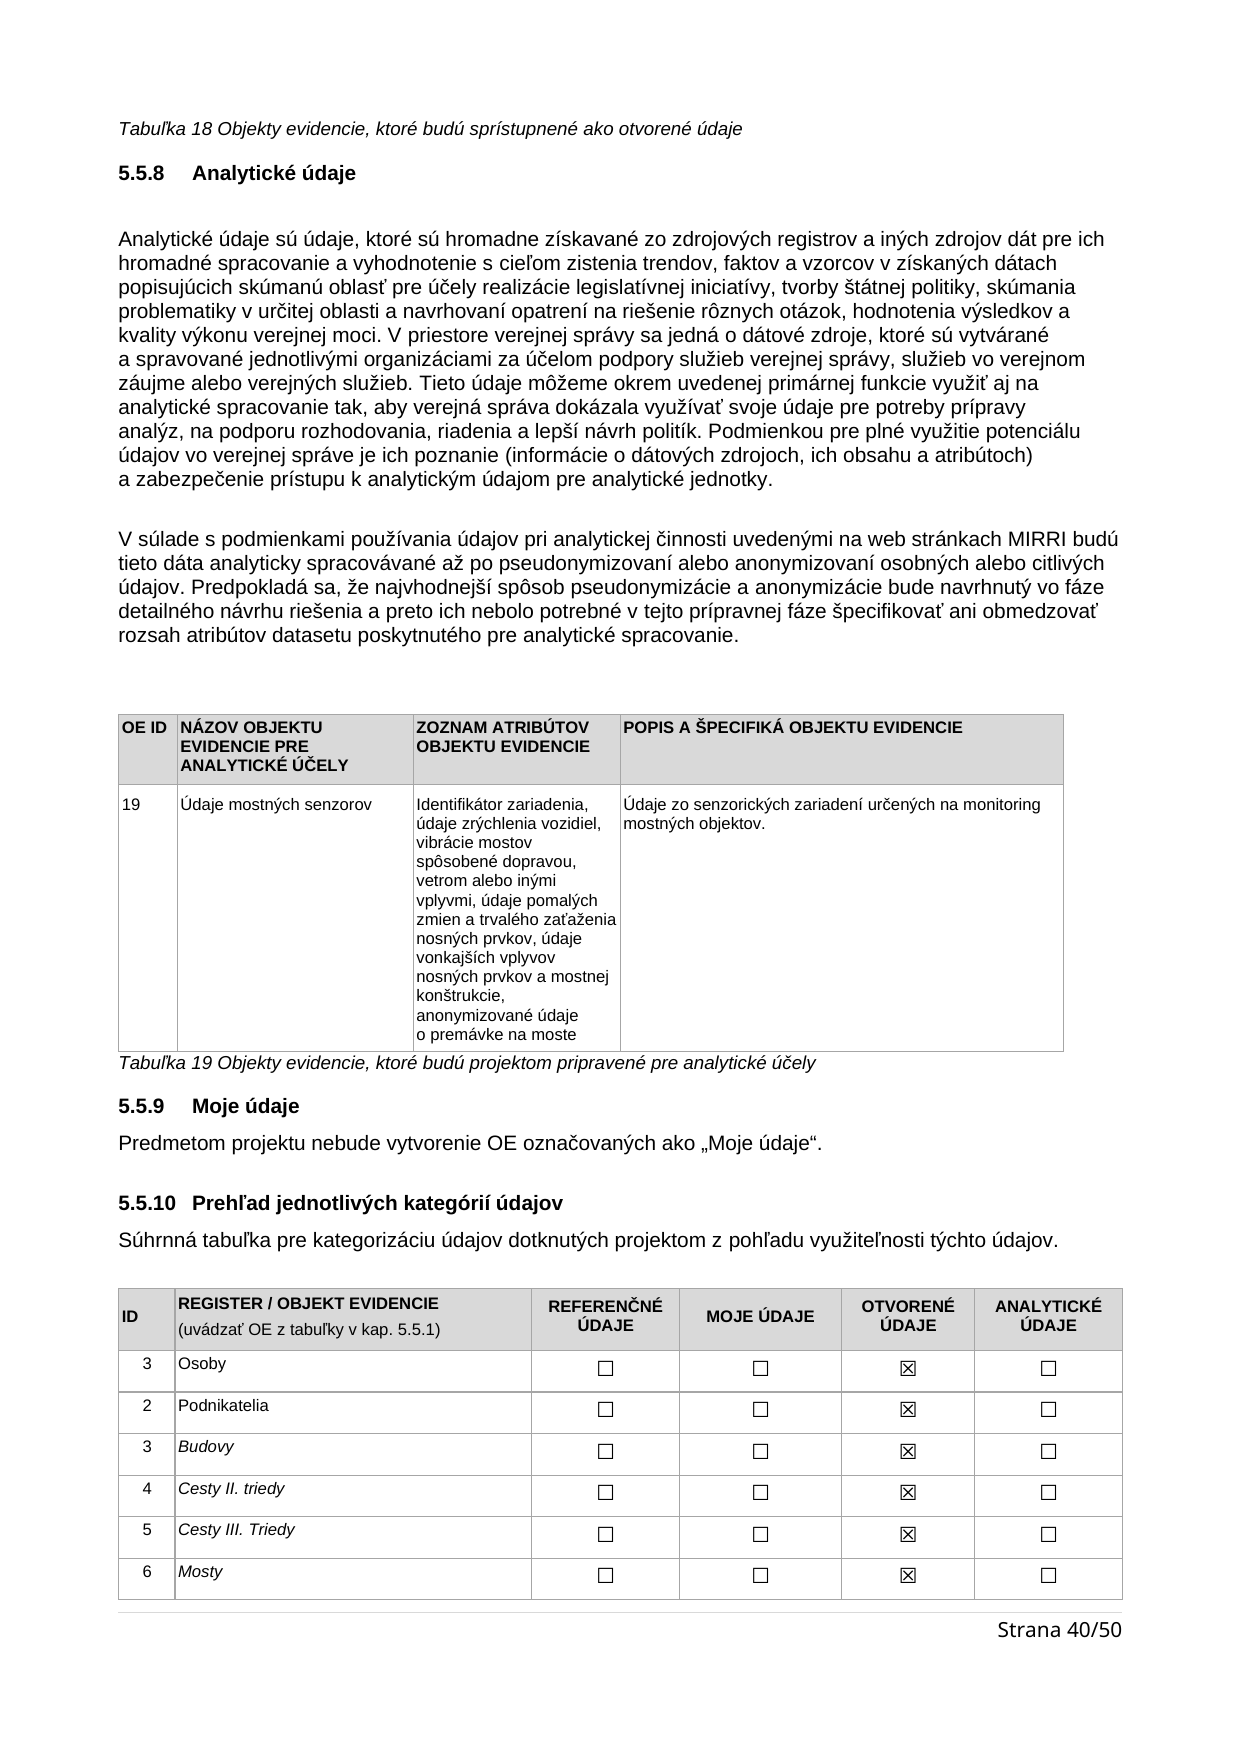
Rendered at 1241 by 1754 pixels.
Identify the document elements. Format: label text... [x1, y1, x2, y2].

table_cell Podnikatelia [176, 1393, 531, 1433]
table_cell Údaje zo senzorických zariadení určených na monitoring mostných objektov. [621, 785, 1063, 1051]
table_cell 19 [119, 785, 177, 1051]
table_cell Cesty III. Triedy [176, 1517, 531, 1558]
table_cell [680, 1351, 841, 1391]
table_cell [842, 1517, 974, 1558]
table_header Register / Objekt evidencie (uvádzať OE z tabuľky v kap. 5.5.1) [176, 1289, 531, 1350]
table_cell Údaje mostných senzorov [178, 785, 413, 1051]
text V súlade s podmienkami používania údajov pri analytickej činnosti uvedenými na web stránkach MIRRI budú tieto dáta analyticky spracovávané až po pseudonymizovaní alebo anonymizovaní osobných alebo citlivých údajov. Predpokladá sa, že najvhodnejší spôsob pseudonymizácie a anonymizácie bude navrhnutý vo fáze detailného návrhu riešenia a preto ich nebolo potrebné v tejto prípravnej fáze špecifikovať ani obmedzovať rozsah atribútov datasetu poskytnutého pre analytické spracovanie. [118, 527, 1122, 647]
table_cell 3 [119, 1351, 174, 1391]
table_cell [532, 1393, 679, 1433]
table_cell [680, 1559, 841, 1599]
table_header Otvorené údaje [842, 1289, 974, 1350]
table_header Analytické údaje [975, 1289, 1122, 1350]
table_cell [680, 1517, 841, 1558]
table_cell [842, 1476, 974, 1516]
text Predmetom projektu nebude vytvorenie OE označovaných ako „Moje údaje“. [118, 1131, 1122, 1154]
table_cell [842, 1393, 974, 1433]
table_cell [532, 1351, 679, 1391]
table_cell [975, 1351, 1122, 1391]
table_cell [680, 1476, 841, 1516]
table_cell Osoby [176, 1351, 531, 1391]
table_cell [680, 1393, 841, 1433]
table_header OE ID [119, 715, 177, 784]
table_cell [680, 1434, 841, 1474]
text Súhrnná tabuľka pre kategorizáciu údajov dotknutých projektom z pohľadu využiteľnosti týchto údajov. [118, 1227, 1122, 1251]
table_cell 3 [119, 1434, 174, 1474]
table_header Popis a špecifiká objektu evidencie [621, 715, 1063, 784]
table_header Zoznam atribútov objektu evidencie [414, 715, 620, 784]
table_header Referenčné údaje [532, 1289, 679, 1350]
text Tabuľka 19 Objekty evidencie, ktoré budú projektom pripravené pre analytické účely [118, 1052, 1122, 1073]
table_cell Mosty [176, 1559, 531, 1599]
table_cell [532, 1559, 679, 1599]
subtitle Analytické údaje [118, 161, 1122, 184]
table_cell [975, 1393, 1122, 1433]
table_header ID [119, 1289, 174, 1350]
table_header Moje údaje [680, 1289, 841, 1350]
table_cell [842, 1434, 974, 1474]
table_cell [975, 1434, 1122, 1474]
table_cell 2 [119, 1393, 174, 1433]
subtitle Prehľad jednotlivých kategórií údajov [118, 1191, 1122, 1215]
table_cell Budovy [176, 1434, 531, 1474]
table_cell Cesty II. triedy [176, 1476, 531, 1516]
table_cell [532, 1476, 679, 1516]
table_cell [532, 1434, 679, 1474]
table_header Názov objektu evidencie pre analytické účely [178, 715, 413, 784]
table_cell [842, 1351, 974, 1391]
text Analytické údaje sú údaje, ktoré sú hromadne získavané zo zdrojových registrov a iných zdrojov dát pre ich hromadné spracovanie a vyhodnotenie s cieľom zistenia trendov, faktov a vzorcov v získaných dátach popisujúcich skúmanú oblasť pre účely realizácie legislatívnej iniciatívy, tvorby štátnej politiky, skúmania problematiky v určitej oblasti a navrhovaní opatrení na riešenie rôznych otázok, hodnotenia výsledkov a kvality výkonu verejnej moci. V priestore verejnej správy sa jedná o dátové zdroje, ktoré sú vytvárané a spravované jednotlivými organizáciami za účelom podpory služieb verejnej správy, služieb vo verejnom záujme alebo verejných služieb. Tieto údaje môžeme okrem uvedenej primárnej funkcie využiť aj na analytické spracovanie tak, aby verejná správa dokázala využívať svoje údaje pre potreby prípravy analýz, na podporu rozhodovania, riadenia a lepší návrh politík. Podmienkou pre plné využitie potenciálu údajov vo verejnej správe je ich poznanie (informácie o dátových zdrojoch, ich obsahu a atribútoch) a zabezpečenie prístupu k analytickým údajom pre analytické jednotky. [118, 227, 1122, 491]
table_cell [842, 1559, 974, 1599]
table_cell [975, 1476, 1122, 1516]
table_cell 4 [119, 1476, 174, 1516]
table_cell 5 [119, 1517, 174, 1558]
text Tabuľka 18 Objekty evidencie, ktoré budú sprístupnené ako otvorené údaje [118, 118, 1122, 140]
table_cell 6 [119, 1559, 174, 1599]
table_cell [975, 1559, 1122, 1599]
table_cell [975, 1517, 1122, 1558]
table_cell [532, 1517, 679, 1558]
table_cell Identifikátor zariadenia, údaje zrýchlenia vozidiel, vibrácie mostov spôsobené dopravou, vetrom alebo inými vplyvmi, údaje pomalých zmien a trvalého zaťaženia nosných prvkov, údaje vonkajších vplyvov nosných prvkov a mostnej konštrukcie, anonymizované údaje o premávke na moste [414, 785, 620, 1051]
subtitle Moje údaje [118, 1094, 1122, 1118]
